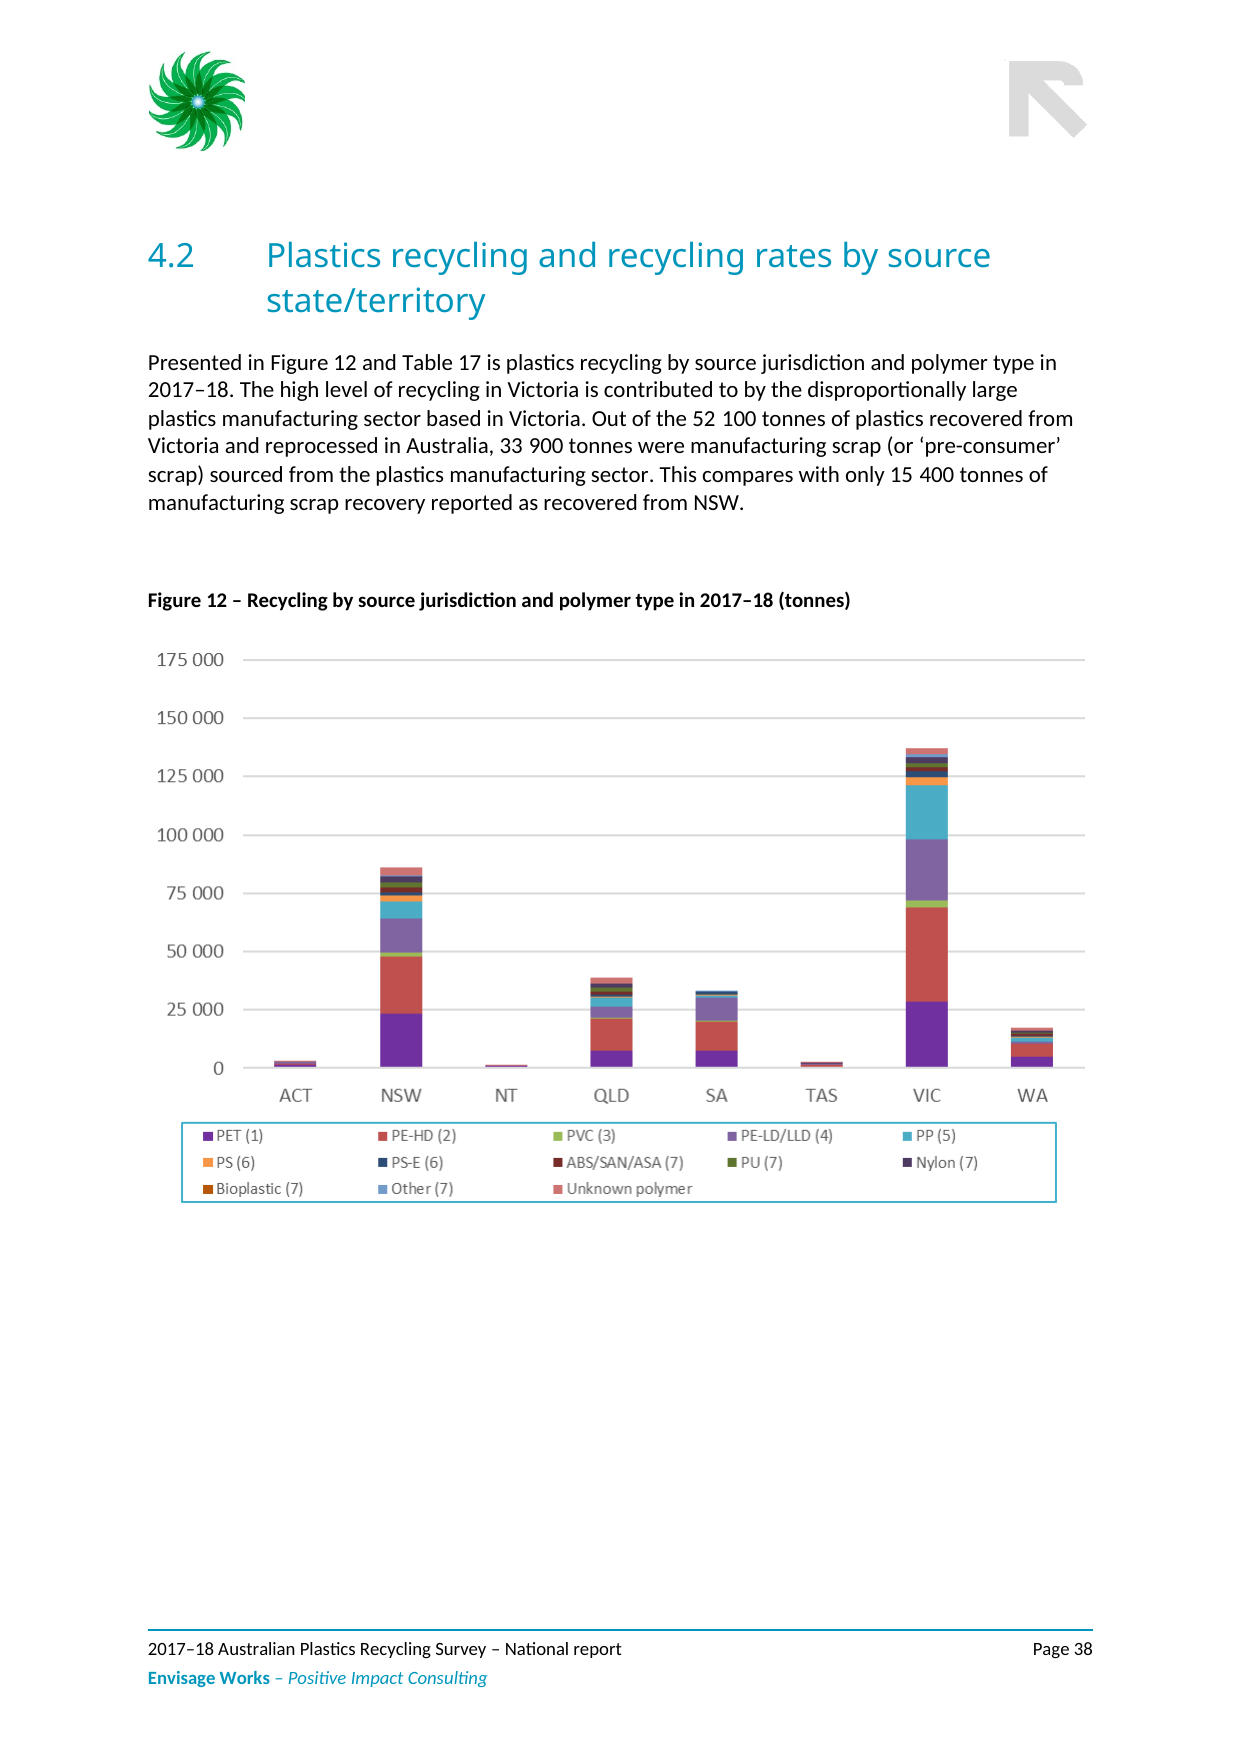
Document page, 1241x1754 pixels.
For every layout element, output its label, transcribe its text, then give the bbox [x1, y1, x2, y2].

table_cell [136, 619, 1104, 1223]
picture [147, 625, 1094, 1217]
subtitle Plastics recycling and recycling rates by source state/territory [148, 232, 1092, 323]
text Presented in Figure 12 and Table 17 is plastics recycling by source jurisdiction and polymer type in 2017–18. The high level of recycling in Victoria is contributed to by the disproportionally large plastics manufacturing sector based in Victoria. Out of the 52 100 tonnes of plastics recovered from Victoria and reprocessed in Australia, 33 900 tonnes were manufacturing scrap (or ‘pre-consumer’ scrap) sourced from the plastics manufacturing sector. This compares with only 15 400 tonnes of manufacturing scrap recovery reported as recovered from NSW. [148, 348, 1092, 516]
picture [1004, 59, 1091, 141]
table_header Figure 12 – Recycling by source jurisdiction and polymer type in 2017–18 (tonnes) [136, 581, 1104, 619]
picture [147, 51, 245, 149]
